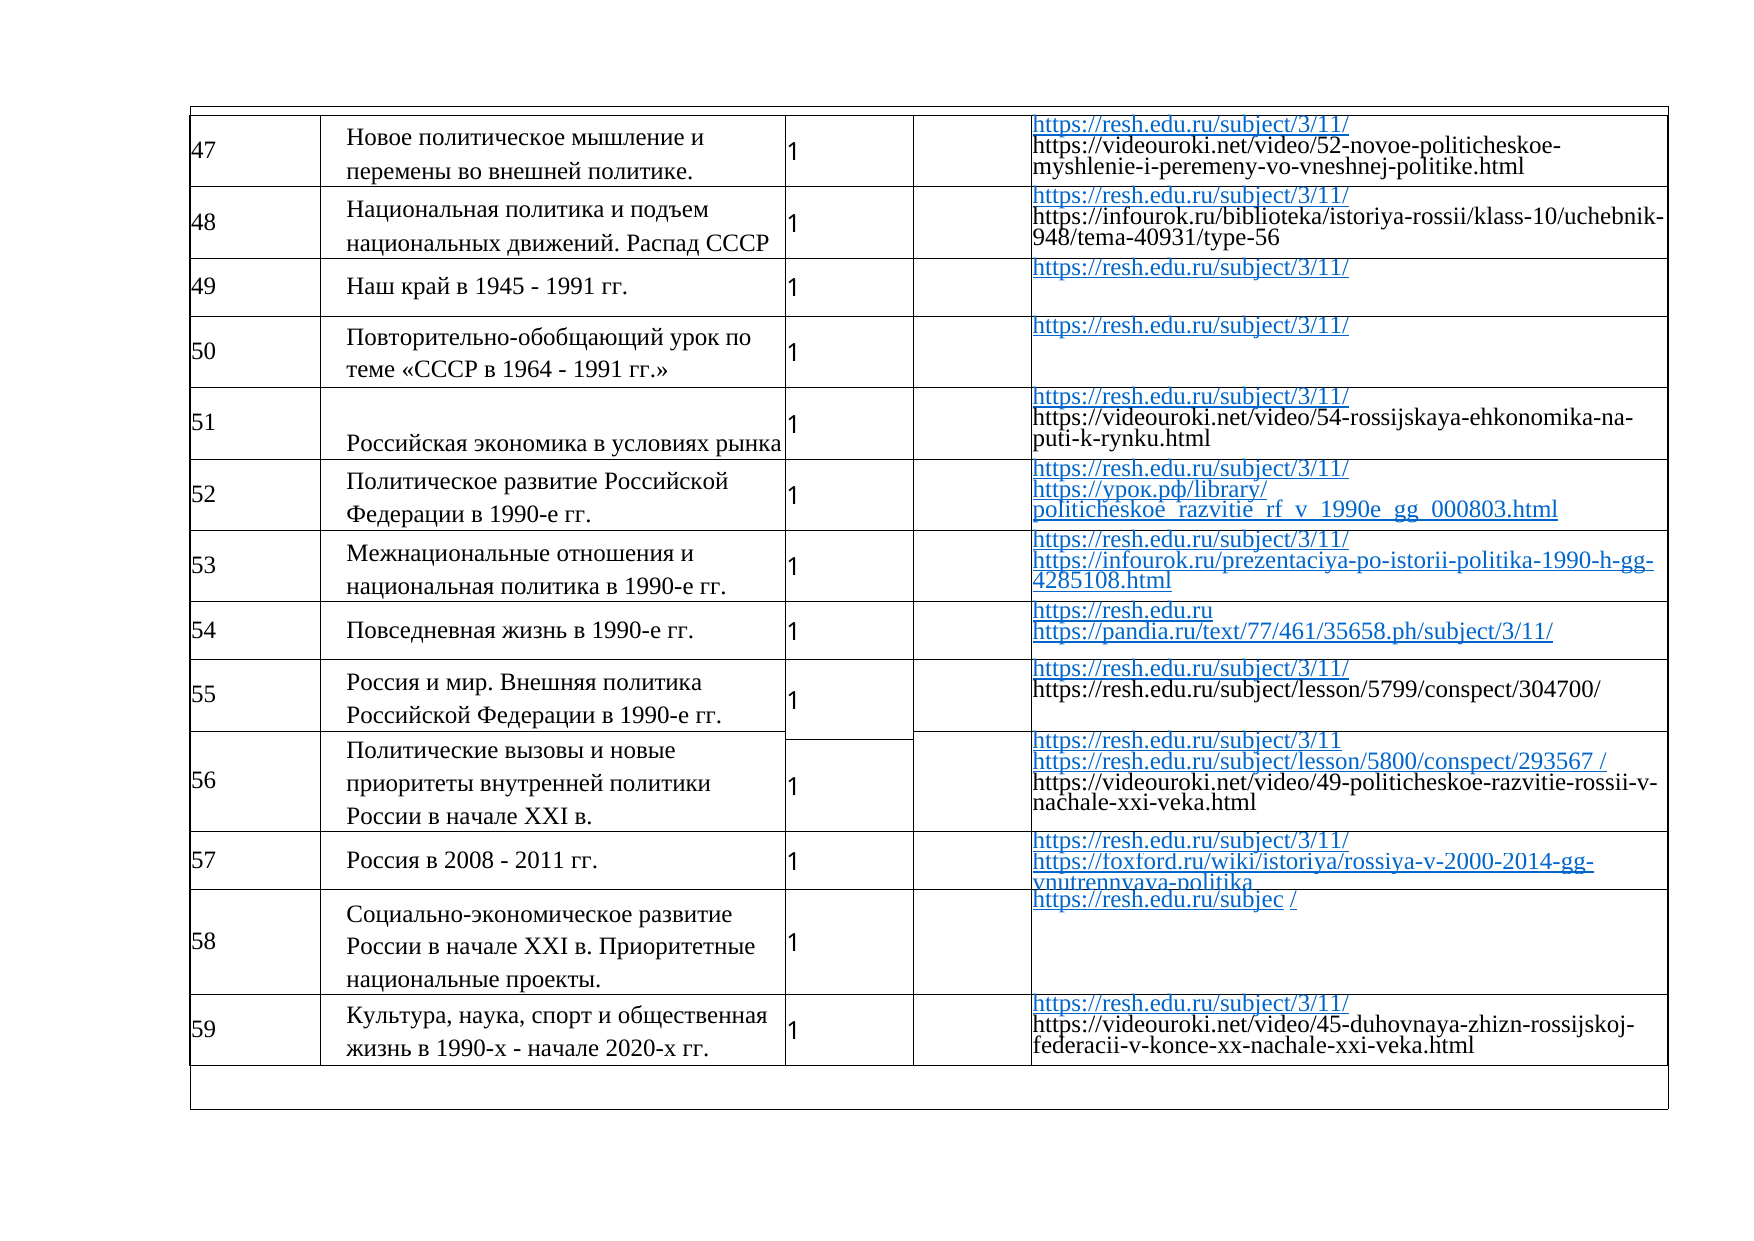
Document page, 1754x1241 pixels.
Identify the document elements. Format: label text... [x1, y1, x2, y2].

table_cell 1 [786, 259, 913, 316]
table_cell 56 [191, 732, 320, 831]
table_cell 54 [191, 602, 320, 659]
table_cell [914, 388, 1031, 458]
table_cell Повседневная жизнь в 1990-е гг. [321, 602, 785, 659]
table_cell Наш край в 1945 - 1991 гг. [321, 259, 785, 316]
table_cell [914, 995, 1031, 1065]
table_cell Социально-экономическое развитие России в начале XXI в. Приоритетные национальные проекты. [321, 890, 785, 994]
table_cell [914, 187, 1031, 258]
table_cell https://resh.edu.ru/subject/3/11 https://resh.edu.ru/subject/lesson/5800/conspect/293567 / https://videouroki.net/video/49-politicheskoe-razvitie-rossii-v-nachale-xxi-veka.html [1032, 732, 1667, 831]
table_cell [914, 660, 1031, 731]
table_cell Политическое развитие Российской Федерации в 1990-е гг. [321, 460, 785, 529]
table_header 1 [786, 116, 913, 186]
table_cell [914, 531, 1031, 601]
table_header 47 [191, 116, 320, 186]
table_cell Межнациональные отношения и национальная политика в 1990-е гг. [321, 531, 785, 601]
table_cell [914, 460, 1031, 529]
table_cell https://resh.edu.ru/subject/3/11/ https://resh.edu.ru/subject/lesson/5799/conspect/304700/ [1032, 660, 1667, 731]
table_cell https://resh.edu.ru/subject/3/11/ https://videouroki.net/video/54-rossijskaya-ehkonomika-na-puti-k-rynku.html [1032, 388, 1667, 458]
table_cell 49 [191, 259, 320, 316]
table_cell https://resh.edu.ru/subject/3/11/ [1032, 259, 1667, 316]
table_cell [914, 732, 1031, 831]
table_cell Россия и мир. Внешняя политика Российской Федерации в 1990-е гг. [321, 660, 785, 731]
table_cell 59 [191, 995, 320, 1065]
table_cell 48 [191, 187, 320, 258]
table_cell https://resh.edu.ru/subject/3/11/ https://foxford.ru/wiki/istoriya/rossiya-v-2000-2014-gg-vnutrennyaya-politika [1032, 832, 1667, 889]
table_cell https://resh.edu.ru/subject/3/11/ https://infourok.ru/prezentaciya-po-istorii-politika-1990-h-gg-4285108.html [1032, 531, 1667, 601]
table_cell 1 [786, 317, 913, 387]
table_cell Национальная политика и подъем национальных движений. Распад СССР [321, 187, 785, 258]
table_cell 1 [786, 187, 913, 258]
table_cell Политические вызовы и новые приоритеты внутренней политики России в начале XXI в. [321, 732, 785, 831]
table_cell 51 [191, 388, 320, 458]
table_cell Культура, наука, спорт и общественная жизнь в 1990-х - начале 2020-х гг. [321, 995, 785, 1065]
table_cell https://resh.edu.ru/subject/3/11/ [1032, 317, 1667, 387]
table_cell 1 [786, 740, 913, 831]
table_cell 1 [786, 660, 913, 739]
table_cell 1 [786, 388, 913, 458]
table_cell [914, 317, 1031, 387]
table_cell 1 [786, 832, 913, 889]
table_cell https://resh.edu.ru/subject/3/11/ https://урок.рф/library/politicheskoe_razvitie_rf_v_1990e_gg_000803.html [1032, 460, 1667, 529]
table_cell 58 [191, 890, 320, 994]
table_cell Россия в 2008 - 2011 гг. [321, 832, 785, 889]
table_header https://resh.edu.ru/subject/3/11/ https://videouroki.net/video/52-novoe-politicheskoe-myshlenie-i-peremeny-vo-vneshnej-politike.html [1032, 116, 1667, 186]
table_cell Повторительно-обобщающий урок по теме «СССР в 1964 - 1991 гг.» [321, 317, 785, 387]
table_cell https://resh.edu.ru/subject/3/11/ https://videouroki.net/video/45-duhovnaya-zhizn-rossijskoj-federacii-v-konce-xx-nachale-xxi-veka.html [1032, 995, 1667, 1065]
table_cell 53 [191, 531, 320, 601]
table_cell 52 [191, 460, 320, 529]
table_cell Российская экономика в условиях рынка [321, 388, 785, 458]
table_cell 57 [191, 832, 320, 889]
table_cell 1 [786, 460, 913, 529]
table_cell [914, 832, 1031, 889]
table_cell 1 [786, 531, 913, 601]
table_cell https://resh.edu.ru/subjec / [1032, 890, 1667, 994]
table_cell https://resh.edu.ru/subject/3/11/ https://infourok.ru/biblioteka/istoriya-rossii/klass-10/uchebnik-948/tema-40931/type-56 [1032, 187, 1667, 258]
table_cell [914, 602, 1031, 659]
table_cell 1 [786, 890, 913, 994]
table_header Новое политическое мышление и перемены во внешней политике. [321, 116, 785, 186]
table_cell 1 [786, 602, 913, 659]
table_cell 55 [191, 660, 320, 731]
table_cell [914, 890, 1031, 994]
table_cell https://resh.edu.ru https://pandia.ru/text/77/461/35658.ph/subject/3/11/ [1032, 602, 1667, 659]
table_header [914, 116, 1031, 186]
table_cell 1 [786, 995, 913, 1065]
table_cell [914, 259, 1031, 316]
table_cell 50 [191, 317, 320, 387]
